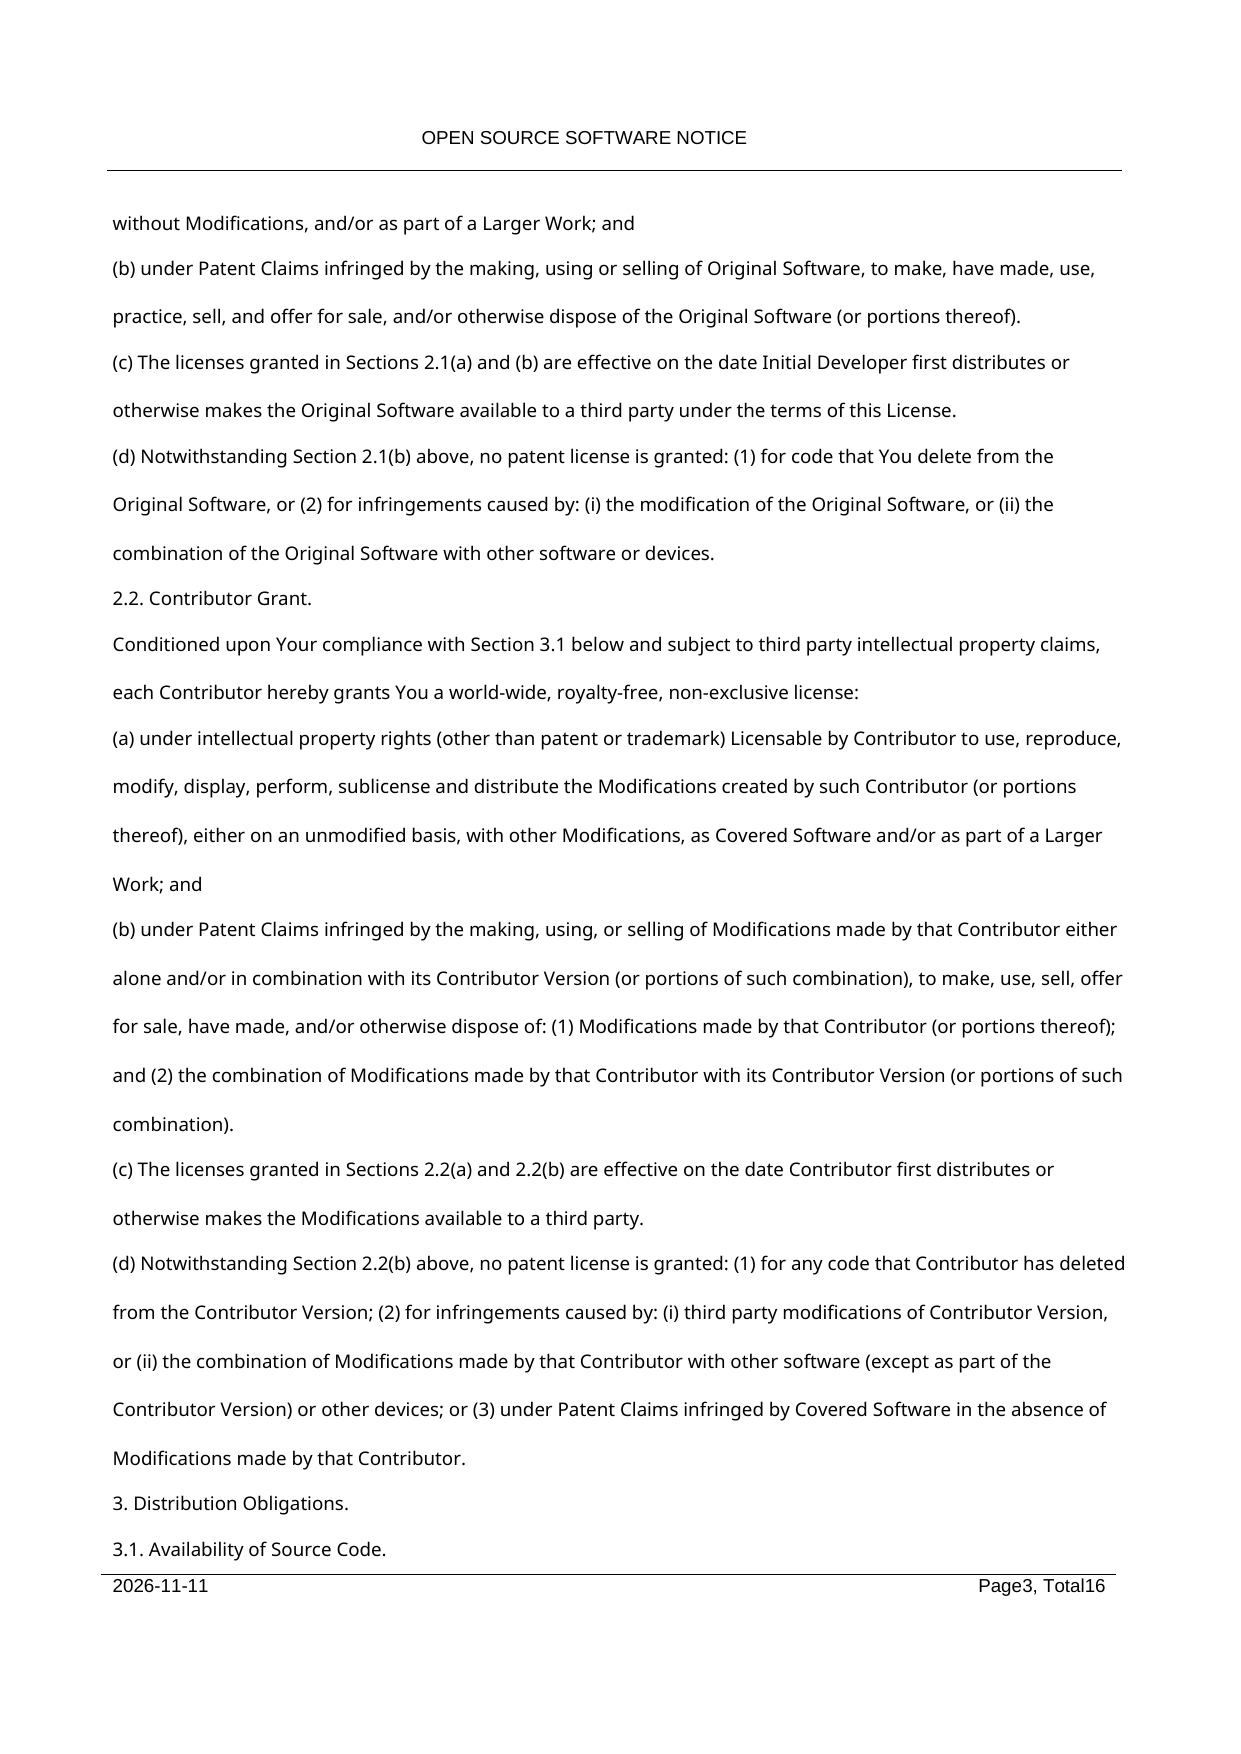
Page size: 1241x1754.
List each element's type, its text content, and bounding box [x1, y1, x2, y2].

text Conditioned upon Your compliance with Section 3.1 below and subject to third party intellectual property claims, each Contributor hereby grants You a world-wide, royalty-free, non-exclusive license: [112, 627, 1128, 709]
text 2.2. Contributor Grant. [112, 582, 1128, 615]
text (d) Notwithstanding Section 2.1(b) above, no patent license is granted: (1) for code that You delete from the Original Software, or (2) for infringements caused by: (i) the modification of the Original Software, or (ii) the combination of the Original Software with other software or devices. [112, 439, 1128, 569]
text (c) The licenses granted in Sections 2.2(a) and 2.2(b) are effective on the date Contributor first distributes or otherwise makes the Modifications available to a third party. [112, 1153, 1128, 1234]
text (a) under intellectual property rights (other than patent or trademark) Licensable by Contributor to use, reproduce, modify, display, perform, sublicense and distribute the Modifications created by such Contributor (or portions thereof), either on an unmodified basis, with other Modifications, as Covered Software and/or as part of a Larger Work; and [112, 721, 1128, 900]
text (b) under Patent Claims infringed by the making, using, or selling of Modifications made by that Contributor either alone and/or in combination with its Contributor Version (or portions of such combination), to make, use, sell, offer for sale, have made, and/or otherwise dispose of: (1) Modifications made by that Contributor (or portions thereof); and (2) the combination of Modifications made by that Contributor with its Contributor Version (or portions of such combination). [112, 913, 1128, 1140]
text 3. Distribution Obligations. [112, 1487, 1128, 1520]
text (b) under Patent Claims infringed by the making, using or selling of Original Software, to make, have made, use, practice, sell, and offer for sale, and/or otherwise dispose of the Original Software (or portions thereof). [112, 252, 1128, 333]
text (d) Notwithstanding Section 2.2(b) above, no patent license is granted: (1) for any code that Contributor has deleted from the Contributor Version; (2) for infringements caused by: (i) third party modifications of Contributor Version, or (ii) the combination of Modifications made by that Contributor with other software (except as part of the Contributor Version) or other devices; or (3) under Patent Claims infringed by Covered Software in the absence of Modifications made by that Contributor. [112, 1247, 1128, 1474]
text (c) The licenses granted in Sections 2.1(a) and (b) are effective on the date Initial Developer first distributes or otherwise makes the Original Software available to a third party under the terms of this License. [112, 346, 1128, 427]
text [112, 206, 1128, 239]
text 3.1. Availability of Source Code. [112, 1532, 1128, 1565]
